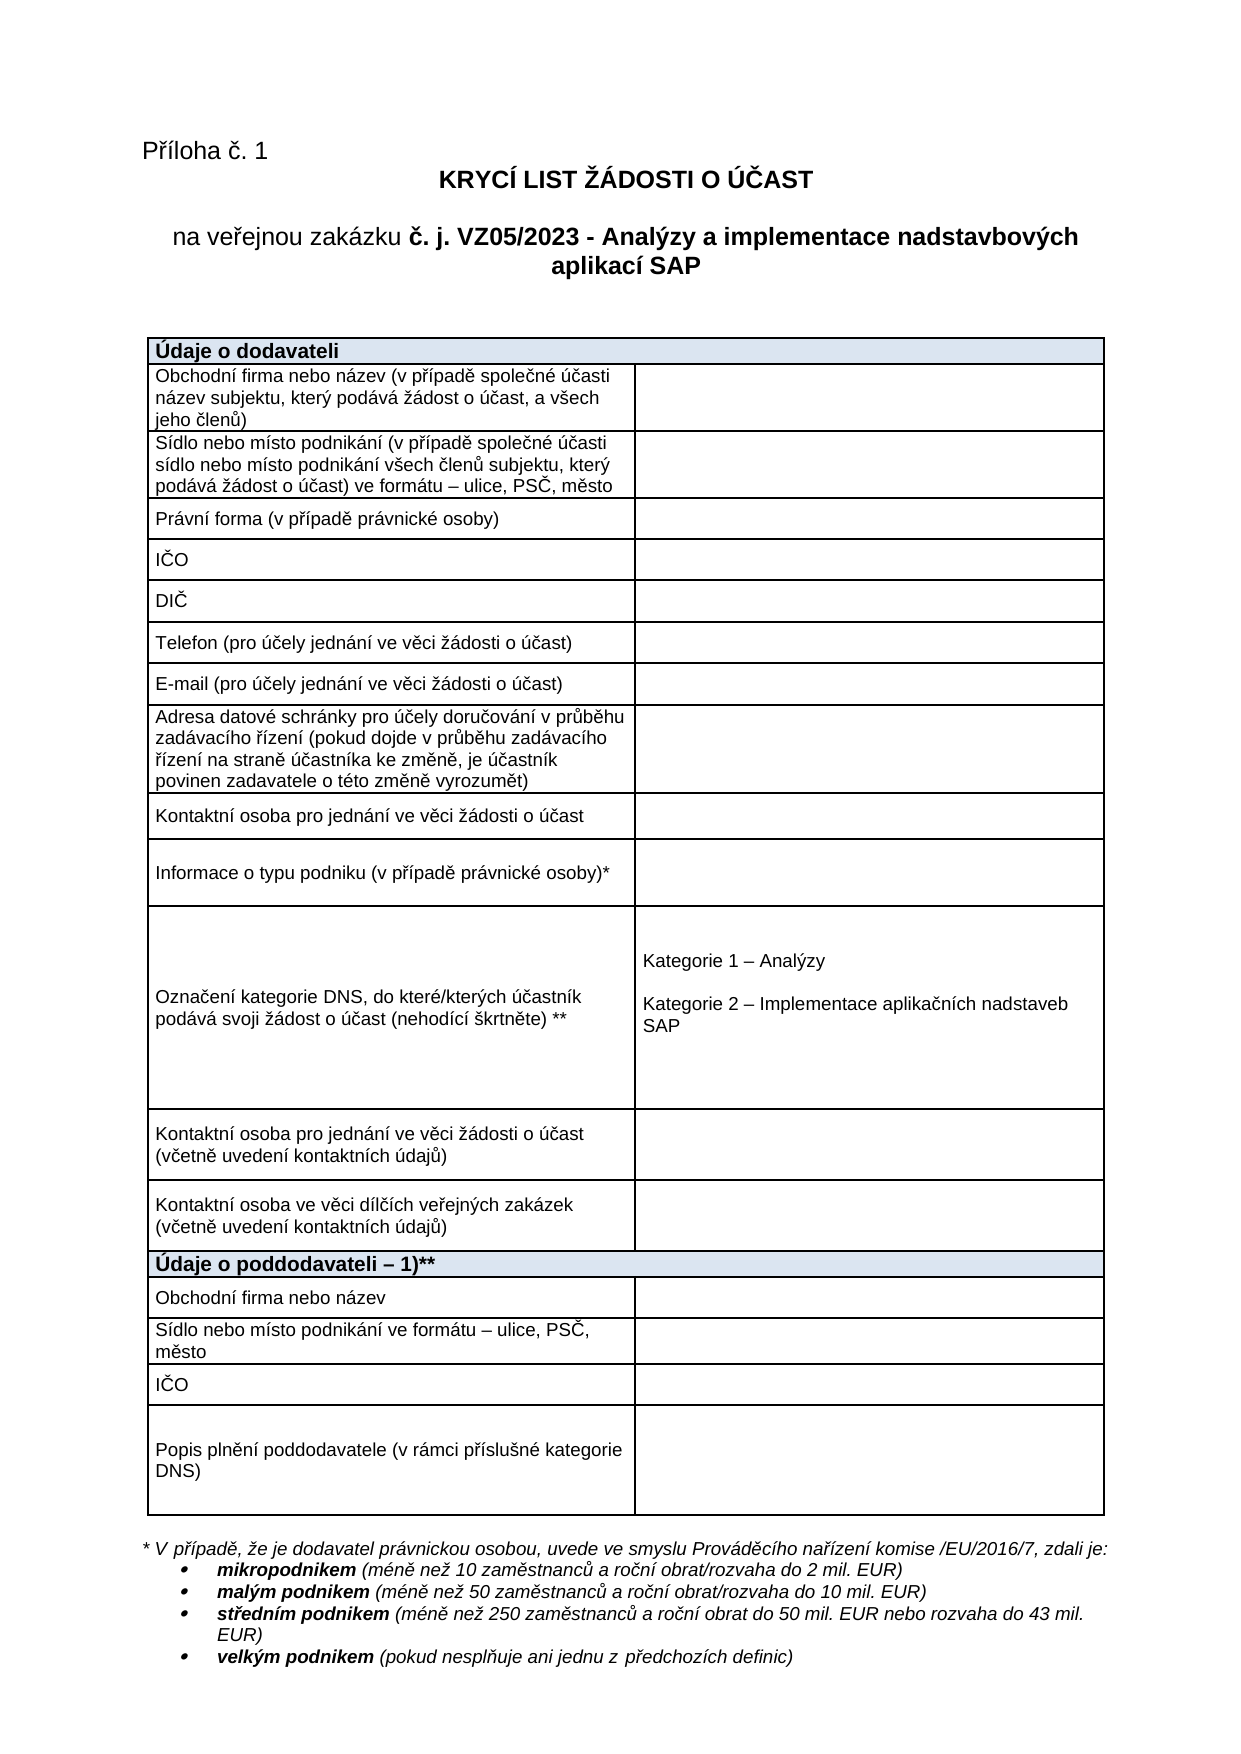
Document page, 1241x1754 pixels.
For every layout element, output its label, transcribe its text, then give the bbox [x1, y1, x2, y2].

text KRYCÍ LIST ŽÁDOSTI O ÚČAST [142, 164, 1110, 193]
table_cell [636, 365, 1103, 430]
table_cell [636, 1365, 1103, 1404]
table_cell Kontaktní osoba pro jednání ve věci žádosti o účast (včetně uvedení kontaktních údajů) [149, 1110, 634, 1179]
table_cell [636, 540, 1103, 579]
table_cell Právní forma (v případě právnické osoby) [149, 499, 634, 538]
table_cell IČO [149, 540, 634, 579]
table_cell Telefon (pro účely jednání ve věci žádosti o účast) [149, 623, 634, 662]
table_cell [636, 1110, 1103, 1179]
table_cell [636, 1181, 1103, 1250]
list mikropodnikem (méně než 10 zaměstnanců a roční obrat/rozvaha do 2 mil. EUR) [179, 1559, 1110, 1581]
table_cell [636, 623, 1103, 662]
table_cell E-mail (pro účely jednání ve věci žádosti o účast) [149, 664, 634, 703]
table_cell Kontaktní osoba ve věci dílčích veřejných zakázek (včetně uvedení kontaktních údajů) [149, 1181, 634, 1250]
table_cell Popis plnění poddodavatele (v rámci příslušné kategorie DNS) [149, 1406, 634, 1514]
table_cell [636, 1319, 1103, 1362]
table_cell [636, 664, 1103, 703]
table_cell [636, 1278, 1103, 1317]
table_cell [636, 706, 1103, 792]
table_cell [636, 1406, 1103, 1514]
table_cell [636, 581, 1103, 621]
table_cell IČO [149, 1365, 634, 1404]
table_cell [636, 794, 1103, 838]
list středním podnikem (méně než 250 zaměstnanců a roční obrat do 50 mil. EUR nebo rozvaha do 43 mil. EUR) [179, 1603, 1110, 1646]
table_cell Údaje o poddodavateli – 1)** [149, 1252, 1103, 1276]
table_cell Kategorie 1 – Analýzy Kategorie 2 – Implementace aplikačních nadstaveb SAP [636, 907, 1103, 1108]
table_cell DIČ [149, 581, 634, 621]
table_cell Kontaktní osoba pro jednání ve věci žádosti o účast [149, 794, 634, 838]
text na veřejnou zakázku č. j. VZ05/2023 - Analýzy a implementace nadstavbových aplikací SAP [142, 222, 1110, 279]
table_cell [636, 432, 1103, 497]
table_cell Sídlo nebo místo podnikání (v případě společné účasti sídlo nebo místo podnikání všech členů subjektu, který podává žádost o účast) ve formátu – ulice, PSČ, město [149, 432, 634, 497]
table_cell Informace o typu podniku (v případě právnické osoby)* [149, 840, 634, 905]
text Příloha č. 1 [142, 136, 1110, 164]
list velkým podnikem (pokud nesplňuje ani jednu z předchozích definic) [179, 1646, 1110, 1667]
table_cell Sídlo nebo místo podnikání ve formátu – ulice, PSČ, město [149, 1319, 634, 1362]
table_cell Adresa datové schránky pro účely doručování v průběhu zadávacího řízení (pokud dojde v průběhu zadávacího řízení na straně účastníka ke změně, je účastník povinen zadavatele o této změně vyrozumět) [149, 706, 634, 792]
table_cell Obchodní firma nebo název (v případě společné účasti název subjektu, který podává žádost o účast, a všech jeho členů) [149, 365, 634, 430]
table_cell [636, 840, 1103, 905]
list malým podnikem (méně než 50 zaměstnanců a roční obrat/rozvaha do 10 mil. EUR) [179, 1581, 1110, 1603]
table_cell [636, 499, 1103, 538]
table_cell Označení kategorie DNS, do které/kterých účastník podává svoji žádost o účast (nehodící škrtněte) ** [149, 907, 634, 1108]
text * V případě, že je dodavatel právnickou osobou, uvede ve smyslu Prováděcího nařízení komise /EU/2016/7, zdali je: [142, 1538, 1110, 1559]
table_cell Obchodní firma nebo název [149, 1278, 634, 1317]
table_header Údaje o dodavateli [149, 339, 1103, 363]
